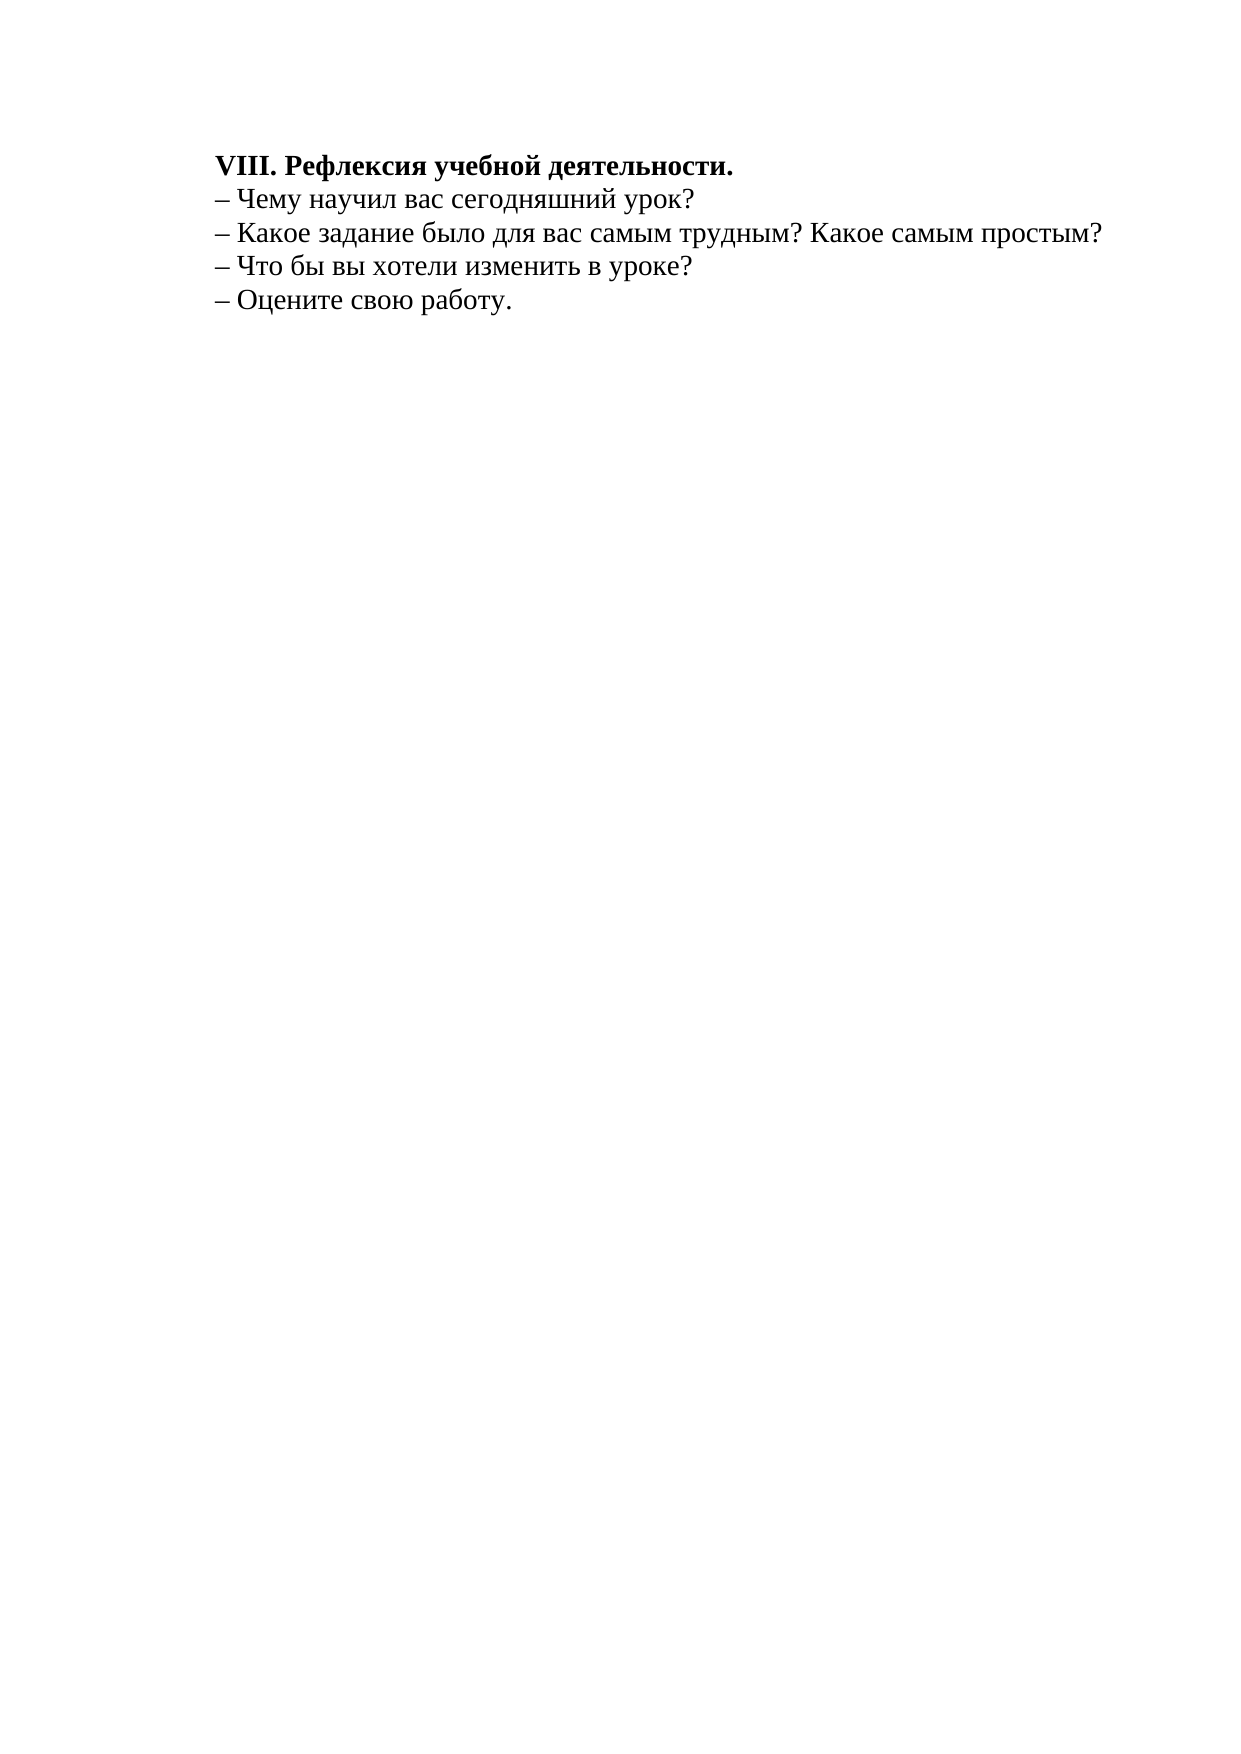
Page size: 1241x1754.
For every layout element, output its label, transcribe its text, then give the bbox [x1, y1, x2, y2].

text – Какое задание было для вас самым трудным? Какое самым простым? [177, 215, 1152, 248]
text – Оцените свою работу. [177, 282, 1152, 315]
text VIII. Рефлексия учебной деятельности. [177, 148, 1152, 181]
text – Чему научил вас сегодняшний урок? [177, 181, 1152, 215]
text – Что бы вы хотели изменить в уроке? [177, 248, 1152, 282]
